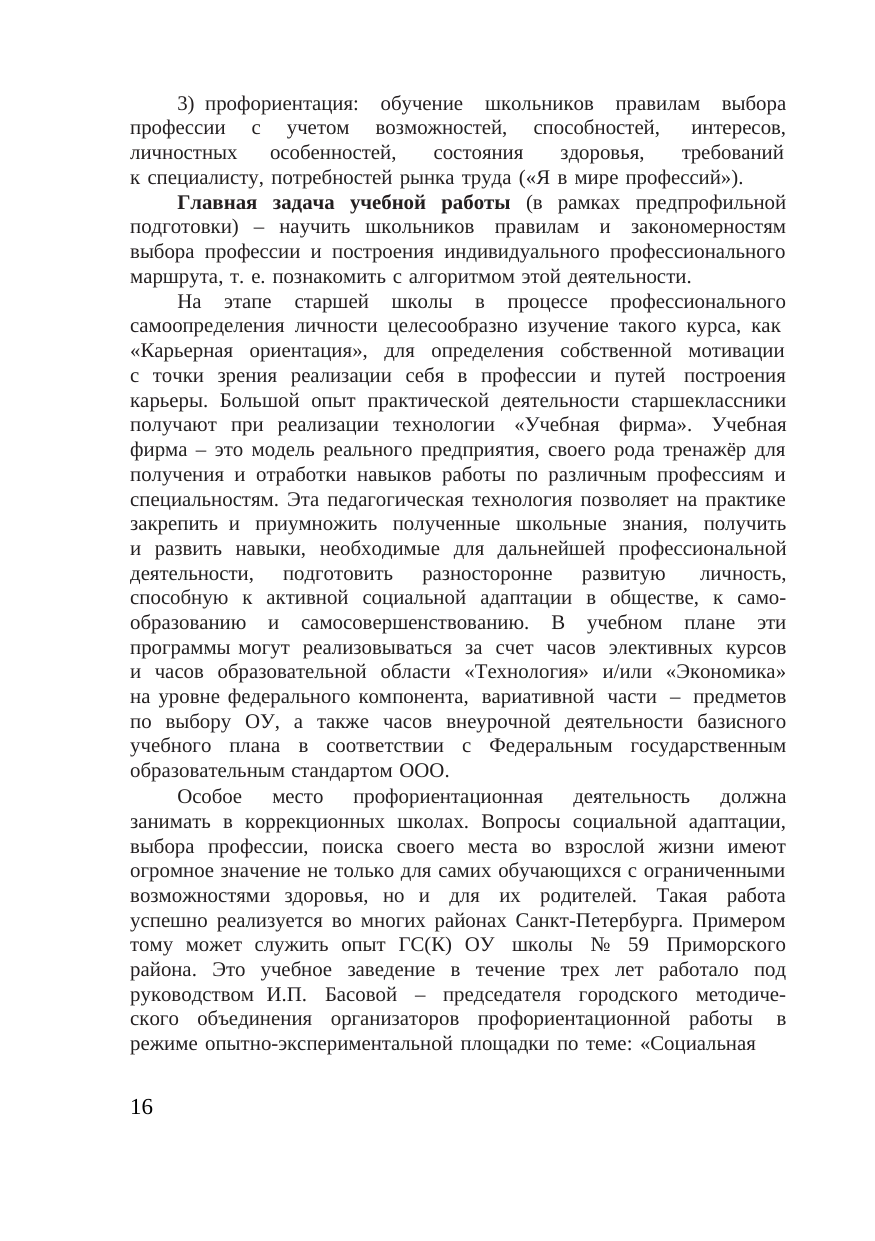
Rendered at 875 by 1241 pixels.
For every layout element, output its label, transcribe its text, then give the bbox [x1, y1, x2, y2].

text На этапе старшей школы в процессе профессионального самоопределения личности целесообразно изучение такого курса, как [130, 289, 786, 337]
text Особое место профориентационная деятельность должна занимать в коррекционных школах. Вопросы социальной адаптации, выбора профессии, поиска своего места во взрослой жизни имеют огромное значение не только для самих обучающихся с ограниченными возможностями здоровья, но и для их родителей. Такая работа успешно реализуется во многих районах Санкт-Петербурга. Примером тому может служить опыт ГС(К) ОУ школы № 59 Приморского района. Это учебное заведение в течение трех лет работало под руководством И.П. Басовой – председателя городского методиче- ского объединения организаторов профориентационной работы в режиме опытно-экспериментальной площадки по теме: «Социальная [130, 784, 786, 1055]
text Главная задача учебной работы (в рамках предпрофильной подготовки) – научить школьников правилам и закономерностям выбора профессии и построения индивидуального профессионального маршрута, т. е. познакомить с алгоритмом этой деятельности. [130, 190, 786, 288]
list профориентация: обучение школьников правилам выбора профессии с учетом возможностей, способностей, интересов, личностных особенностей, состояния здоровья, требований к специалисту, потребностей рынка труда («Я в мире профессий»). [130, 91, 786, 189]
text «Карьерная ориентация», для определения собственной мотивации с точки зрения реализации себя в профессии и путей построения карьеры. Большой опыт практической деятельности старшеклассники получают при реализации технологии «Учебная фирма». Учебная фирма – это модель реального предприятия, своего рода тренажёр для получения и отработки навыков работы по различным профессиям и специальностям. Эта педагогическая технология позволяет на практике закрепить и приумножить полученные школьные знания, получить и развить навыки, необходимые для дальнейшей профессиональной деятельности, подготовить разносторонне развитую личность, способную к активной социальной адаптации в обществе, к само- образованию и самосовершенствованию. В учебном плане эти программы могут реализовываться за счет часов элективных курсов и часов образовательной области «Технология» и/или «Экономика» на уровне федерального компонента, вариативной части – предметов по выбору ОУ, а также часов внеурочной деятельности базисного учебного плана в соответствии с Федеральным государственным образовательным стандартом ООО. [130, 338, 786, 782]
